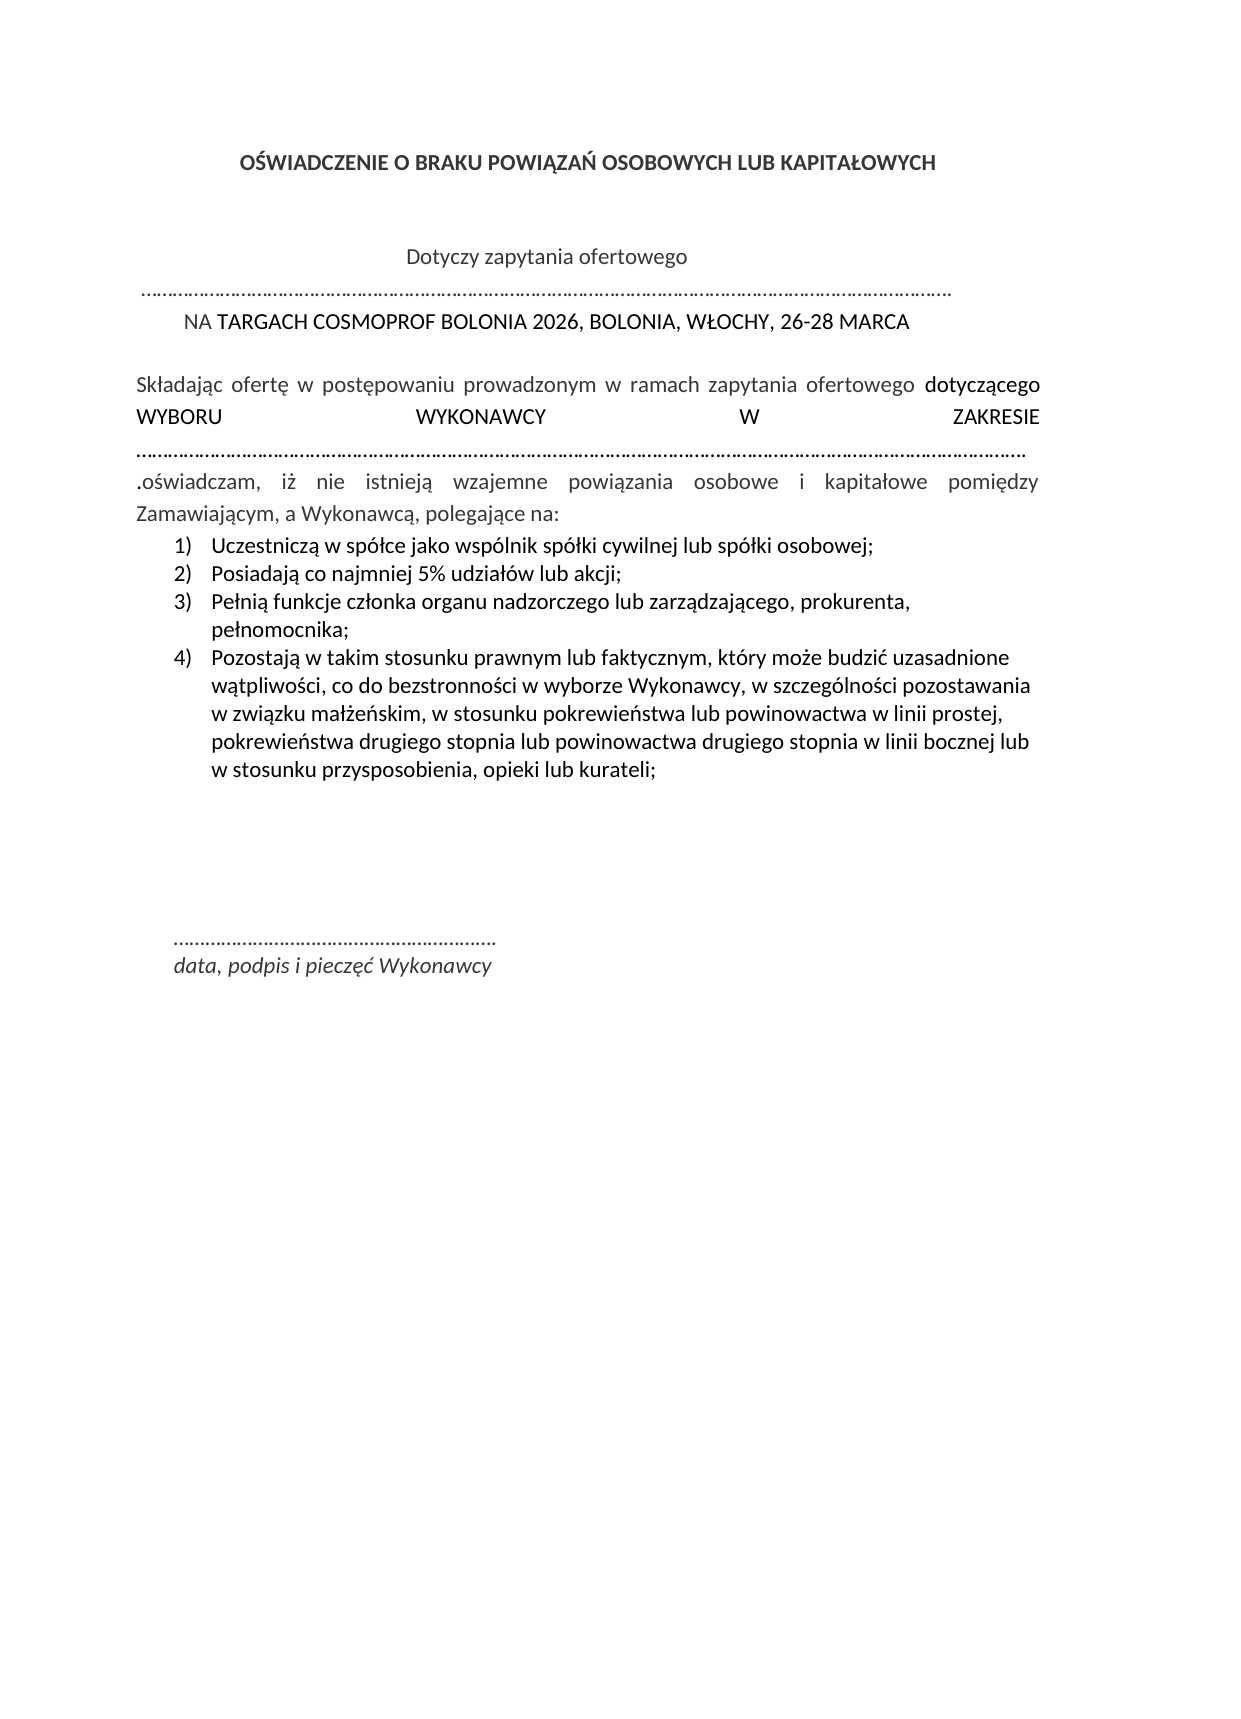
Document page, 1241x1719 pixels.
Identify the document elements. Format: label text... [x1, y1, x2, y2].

text OŚWIADCZENIE O BRAKU POWIĄZAŃ OSOBOWYCH LUB KAPITAŁOWYCH [136, 148, 1040, 176]
list Pełnią funkcje członka organu nadzorczego lub zarządzającego, prokurenta, pełnomocnika; [173, 587, 1040, 643]
text Dotyczy zapytania ofertowego ……………………………………………………………………………………………………………………………………….NA TARGACH COSMOPROF BOLONIA 2026, BOLONIA, WŁOCHY, 26-28 MARCA [136, 242, 958, 335]
list Pozostają w takim stosunku prawnym lub faktycznym, który może budzić uzasadnione wątpliwości, co do bezstronności w wyborze Wykonawcy, w szczególności pozostawania w związku małżeńskim, w stosunku pokrewieństwa lub powinowactwa w linii prostej, pokrewieństwa drugiego stopnia lub powinowactwa drugiego stopnia w linii bocznej lub w stosunku przysposobienia, opieki lub kurateli; [173, 643, 1040, 783]
list Posiadają co najmniej 5% udziałów lub akcji; [173, 559, 1040, 587]
text data, podpis i pieczęć Wykonawcy [173, 952, 1040, 979]
list Uczestniczą w spółce jako wspólnik spółki cywilnej lub spółki osobowej; [173, 531, 1040, 559]
text Składając ofertę w postępowaniu prowadzonym w ramach zapytania ofertowego dotyczącego WYBORU WYKONAWCY W ZAKRESIE ……………………………………………………………………………………………………………………………………………………..oświadczam, iż nie istnieją wzajemne powiązania osobowe i kapitałowe pomiędzy Zamawiającym, a Wykonawcą, polegające na: [136, 370, 1040, 527]
text ……………………………………………………. [173, 923, 1040, 952]
